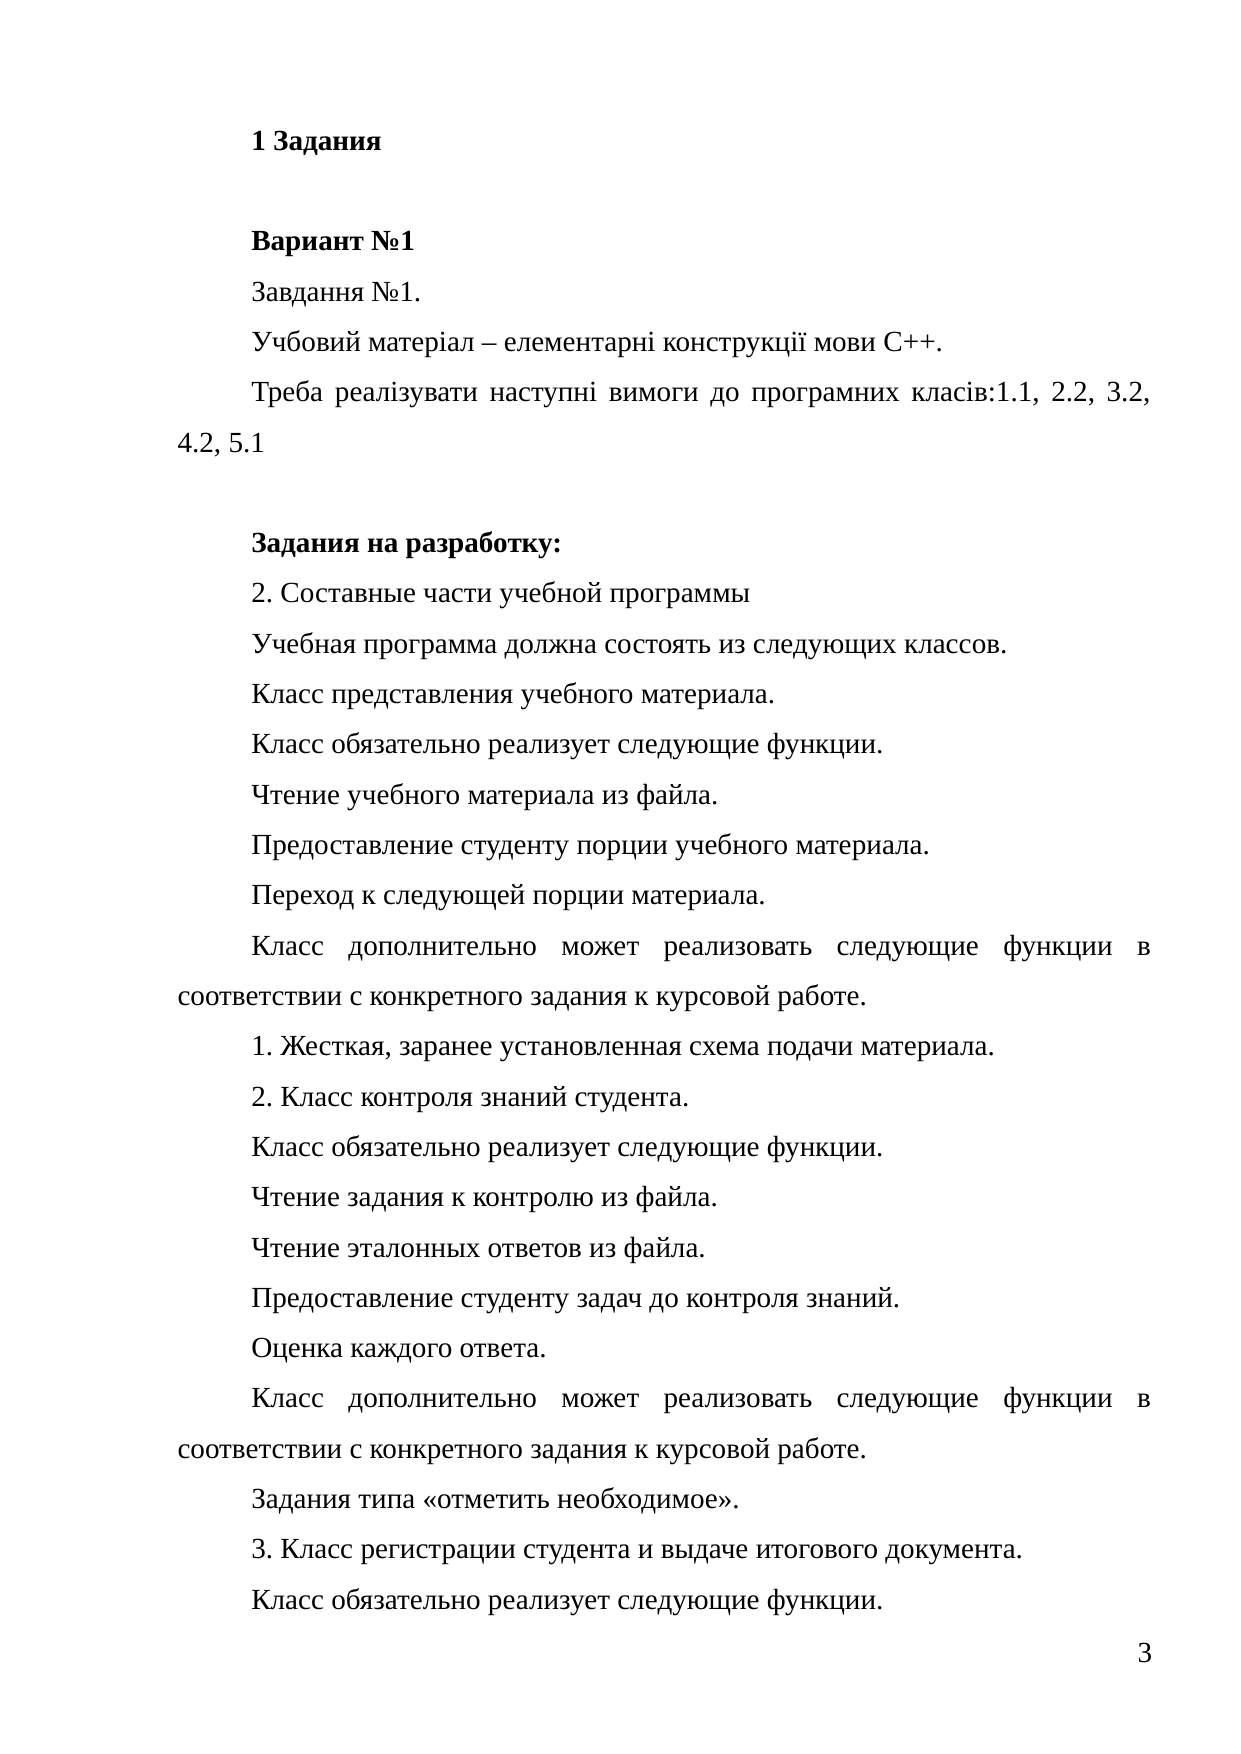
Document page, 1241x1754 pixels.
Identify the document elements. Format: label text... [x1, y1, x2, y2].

text 1 Задания [177, 123, 1152, 156]
text Чтение эталонных ответов из файла. [177, 1230, 1152, 1263]
text 2. Составные части учебной программы [177, 576, 1152, 609]
text Учебная программа должна состоять из следующих классов. [177, 626, 1152, 659]
text Класс обязательно реализует следующие функции. [177, 727, 1152, 760]
text Предоставление студенту задач до контроля знаний. [177, 1280, 1152, 1313]
text Класс обязательно реализует следующие функции. [177, 1129, 1152, 1163]
text Класс обязательно реализует следующие функции. [177, 1582, 1152, 1615]
text Вариант №1 [177, 223, 1152, 257]
text Задания на разработку: [177, 525, 1152, 559]
text Чтение задания к контролю из файла. [177, 1179, 1152, 1213]
text Предоставление студенту порции учебного материала. [177, 827, 1152, 861]
list 1. Жесткая, заранее установленная схема подачи материала. [251, 1028, 1152, 1062]
text Оценка каждого ответа. [177, 1330, 1152, 1364]
text 2. Класс контроля знаний студента. [177, 1079, 1152, 1112]
text Чтение учебного материала из файла. [177, 777, 1152, 810]
text Задания типа «отметить необходимое». [177, 1481, 1152, 1515]
text 3. Класс регистрации студента и выдаче итогового документа. [177, 1532, 1152, 1565]
text Переход к следующей порции материала. [177, 877, 1152, 911]
text Завдання №1. [177, 274, 1152, 307]
text Класс дополнительно может реализовать следующие функции в соответствии с конкретного задания к курсовой работе. [177, 928, 1152, 1012]
text Учбовий матеріал – елементарні конструкції мови С++. [177, 324, 1152, 358]
text Треба реалізувати наступні вимоги до програмних класів:1.1, 2.2, 3.2, 4.2, 5.1 [177, 374, 1152, 458]
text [177, 1381, 1152, 1464]
text Класс представления учебного материала. [177, 676, 1152, 710]
